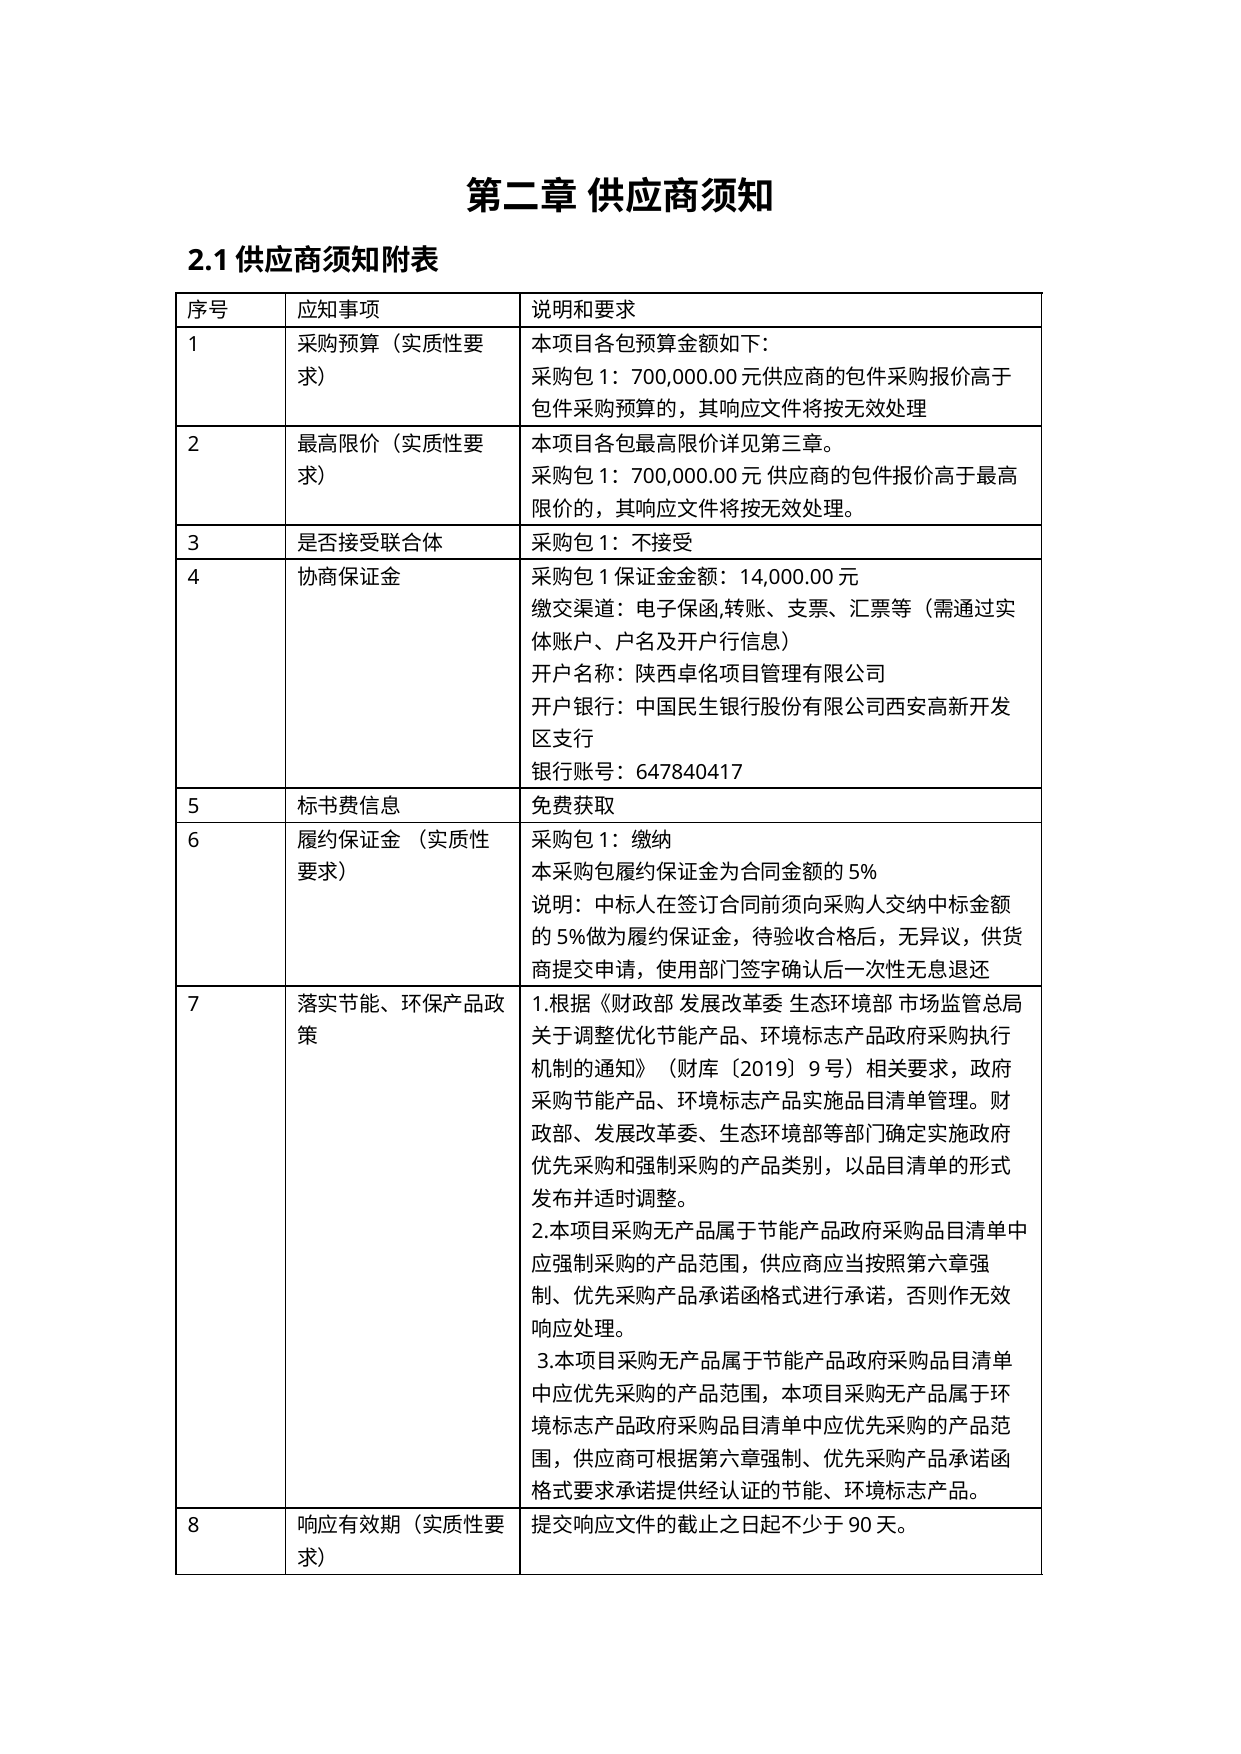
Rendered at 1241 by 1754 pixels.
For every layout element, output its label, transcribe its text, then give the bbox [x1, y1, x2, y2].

table_cell 最高限价（实质性要求） [286, 427, 519, 524]
table_cell 免费获取 [521, 789, 1041, 821]
table_cell 响应有效期（实质性要求） [286, 1509, 519, 1573]
table_header 序号 [177, 294, 285, 326]
table_cell 2 [177, 427, 285, 524]
table_cell 1 [177, 328, 285, 425]
table_cell 标书费信息 [286, 789, 519, 821]
table_cell 落实节能、环保产品政策 [286, 987, 519, 1507]
table_cell 3 [177, 526, 285, 558]
table_cell 4 [177, 560, 285, 787]
table_cell 提交响应文件的截止之日起不少于90天。 [521, 1509, 1041, 1573]
table_cell 采购包1保证金金额：14,000.00元 缴交渠道：电子保函,转账、支票、汇票等（需通过实体账户、户名及开户行信息） 开户名称：陕西卓佲项目管理有限公司 开户银行：中国民生银行股份有限公司西安高新开发区支行 银行账号：647840417 [521, 560, 1041, 787]
table_cell 本项目各包预算金额如下： 采购包1：700,000.00元供应商的包件采购报价高于包件采购预算的，其响应文件将按无效处理 [521, 328, 1041, 425]
table_header 说明和要求 [521, 294, 1041, 326]
table_cell 本项目各包最高限价详见第三章。 采购包1：700,000.00元 供应商的包件报价高于最高限价的，其响应文件将按无效处理。 [521, 427, 1041, 524]
table_cell 采购包1：不接受 [521, 526, 1041, 558]
table_cell 是否接受联合体 [286, 526, 519, 558]
table_cell 采购包1：缴纳 本采购包履约保证金为合同金额的5% 说明：中标人在签订合同前须向采购人交纳中标金额的5%做为履约保证金，待验收合格后，无异议，供货商提交申请，使用部门签字确认后一次性无息退还 [521, 823, 1041, 985]
text 2.1供应商须知附表 [187, 227, 1053, 292]
table_cell 协商保证金 [286, 560, 519, 787]
table_cell 6 [177, 823, 285, 985]
table_header 应知事项 [286, 294, 519, 326]
table_cell 履约保证金 （实质性要求） [286, 823, 519, 985]
text 第二章 供应商须知 [187, 162, 1053, 227]
table_cell 5 [177, 789, 285, 821]
table_cell 8 [177, 1509, 285, 1573]
table_cell 1.根据《财政部 发展改革委 生态环境部 市场监管总局关于调整优化节能产品、环境标志产品政府采购执行机制的通知》（财库〔2019〕9号）相关要求，政府采购节能产品、环境标志产品实施品目清单管理。财政部、发展改革委、生态环境部等部门确定实施政府优先采购和强制采购的产品类别，以品目清单的形式发布并适时调整。 2.本项目采购无产品属于节能产品政府采购品目清单中应强制采购的产品范围，供应商应当按照第六章强制、优先采购产品承诺函格式进行承诺，否则作无效响应处理。 3.本项目采购无产品属于节能产品政府采购品目清单中应优先采购的产品范围，本项目采购无产品属于环境标志产品政府采购品目清单中应优先采购的产品范围，供应商可根据第六章强制、优先采购产品承诺函格式要求承诺提供经认证的节能、环境标志产品。 [521, 987, 1041, 1507]
table_cell 7 [177, 987, 285, 1507]
table_cell 采购预算（实质性要求） [286, 328, 519, 425]
